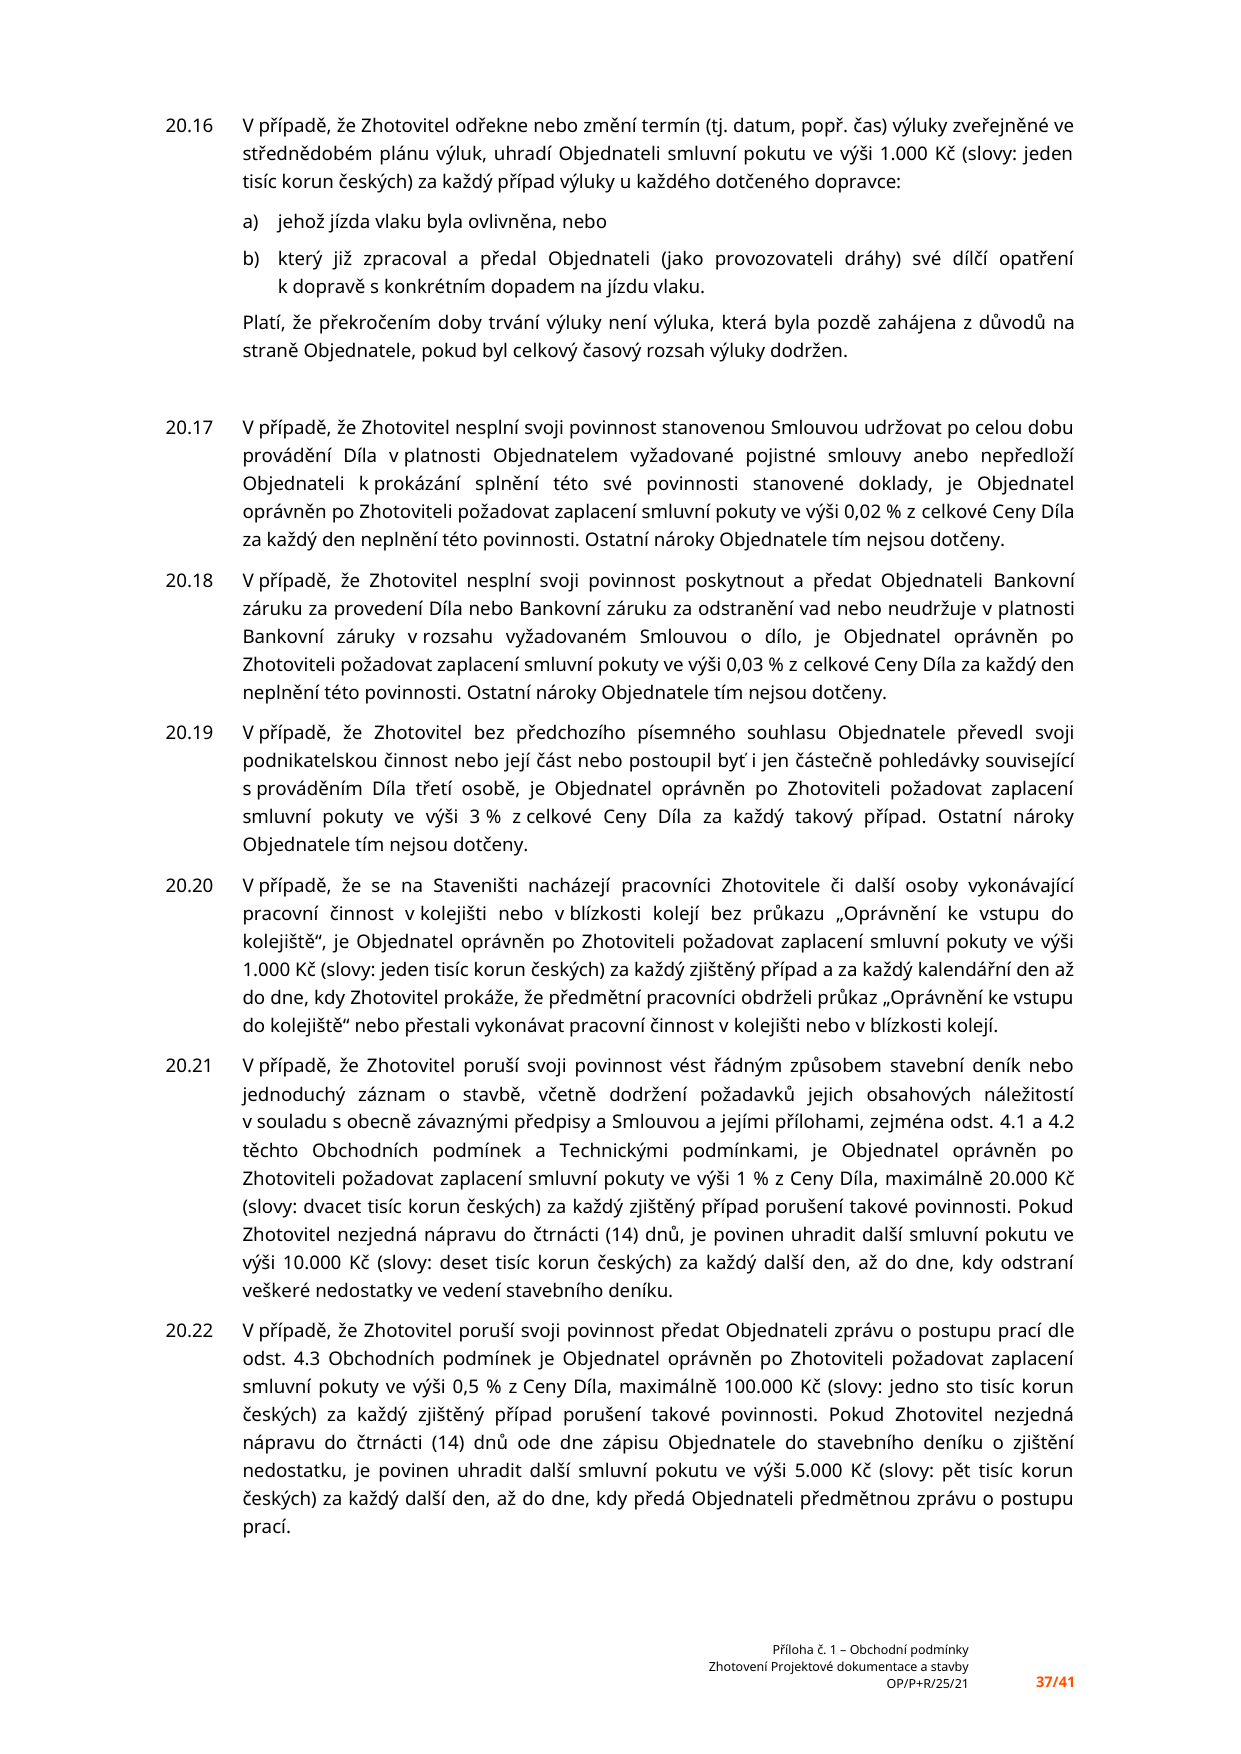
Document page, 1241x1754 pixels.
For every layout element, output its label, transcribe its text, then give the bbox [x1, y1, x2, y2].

list který již zpracoval a předal Objednateli (jako provozovateli dráhy) své dílčí opatření k dopravě s konkrétním dopadem na jízdu vlaku. [242, 245, 1075, 299]
text V případě, že Zhotovitel nesplní svoji povinnost stanovenou Smlouvou udržovat po celou dobu provádění Díla v platnosti Objednatelem vyžadované pojistné smlouvy anebo nepředloží Objednateli k prokázání splnění této své povinnosti stanovené doklady, je Objednatel oprávněn po Zhotoviteli požadovat zaplacení smluvní pokuty ve výši 0,02 % z celkové Ceny Díla za každý den neplnění této povinnosti. Ostatní nároky Objednatele tím nejsou dotčeny. [165, 414, 1075, 552]
text V případě, že Zhotovitel odřekne nebo změní termín (tj. datum, popř. čas) výluky zveřejněné ve střednědobém plánu výluk, uhradí Objednateli smluvní pokutu ve výši 1.000 Kč (slovy: jeden tisíc korun českých) za každý případ výluky u každého dotčeného dopravce: [165, 112, 1075, 194]
list jehož jízda vlaku byla ovlivněna, nebo [242, 209, 1075, 234]
text V případě, že Zhotovitel bez předchozího písemného souhlasu Objednatele převedl svoji podnikatelskou činnost nebo její část nebo postoupil byť i jen částečně pohledávky související s prováděním Díla třetí osobě, je Objednatel oprávněn po Zhotoviteli požadovat zaplacení smluvní pokuty ve výši 3 % z celkové Ceny Díla za každý takový případ. Ostatní nároky Objednatele tím nejsou dotčeny. [165, 719, 1075, 857]
text V případě, že Zhotovitel poruší svoji povinnost vést řádným způsobem stavební deník nebo jednoduchý záznam o stavbě, včetně dodržení požadavků jejich obsahových náležitostí v souladu s obecně závaznými předpisy a Smlouvou a jejími přílohami, zejména odst. 4.1 a 4.2 těchto Obchodních podmínek a Technickými podmínkami, je Objednatel oprávněn po Zhotoviteli požadovat zaplacení smluvní pokuty ve výši 1 % z Ceny Díla, maximálně 20.000 Kč (slovy: dvacet tisíc korun českých) za každý zjištěný případ porušení takové povinnosti. Pokud Zhotovitel nezjedná nápravu do čtrnácti (14) dnů, je povinen uhradit další smluvní pokutu ve výši 10.000 Kč (slovy: deset tisíc korun českých) za každý další den, až do dne, kdy odstraní veškeré nedostatky ve vedení stavebního deníku. [165, 1053, 1075, 1302]
list Platí, že překročením doby trvání výluky není výluka, která byla pozdě zahájena z důvodů na straně Objednatele, pokud byl celkový časový rozsah výluky dodržen. [242, 309, 1075, 363]
text V případě, že se na Staveništi nacházejí pracovníci Zhotovitele či další osoby vykonávající pracovní činnost v kolejišti nebo v blízkosti kolejí bez průkazu „Oprávnění ke vstupu do kolejiště“, je Objednatel oprávněn po Zhotoviteli požadovat zaplacení smluvní pokuty ve výši 1.000 Kč (slovy: jeden tisíc korun českých) za každý zjištěný případ a za každý kalendářní den až do dne, kdy Zhotovitel prokáže, že předmětní pracovníci obdrželi průkaz „Oprávnění ke vstupu do kolejiště“ nebo přestali vykonávat pracovní činnost v kolejišti nebo v blízkosti kolejí. [165, 872, 1075, 1038]
text V případě, že Zhotovitel poruší svoji povinnost předat Objednateli zprávu o postupu prací dle odst. 4.3 Obchodních podmínek je Objednatel oprávněn po Zhotoviteli požadovat zaplacení smluvní pokuty ve výši 0,5 % z Ceny Díla, maximálně 100.000 Kč (slovy: jedno sto tisíc korun českých) za každý zjištěný případ porušení takové povinnosti. Pokud Zhotovitel nezjedná nápravu do čtrnácti (14) dnů ode dne zápisu Objednatele do stavebního deníku o zjištění nedostatku, je povinen uhradit další smluvní pokutu ve výši 5.000 Kč (slovy: pět tisíc korun českých) za každý další den, až do dne, kdy předá Objednateli předmětnou zprávu o postupu prací. [165, 1317, 1075, 1539]
text V případě, že Zhotovitel nesplní svoji povinnost poskytnout a předat Objednateli Bankovní záruku za provedení Díla nebo Bankovní záruku za odstranění vad nebo neudržuje v platnosti Bankovní záruky v rozsahu vyžadovaném Smlouvou o dílo, je Objednatel oprávněn po Zhotoviteli požadovat zaplacení smluvní pokuty ve výši 0,03 % z celkové Ceny Díla za každý den neplnění této povinnosti. Ostatní nároky Objednatele tím nejsou dotčeny. [165, 567, 1075, 704]
